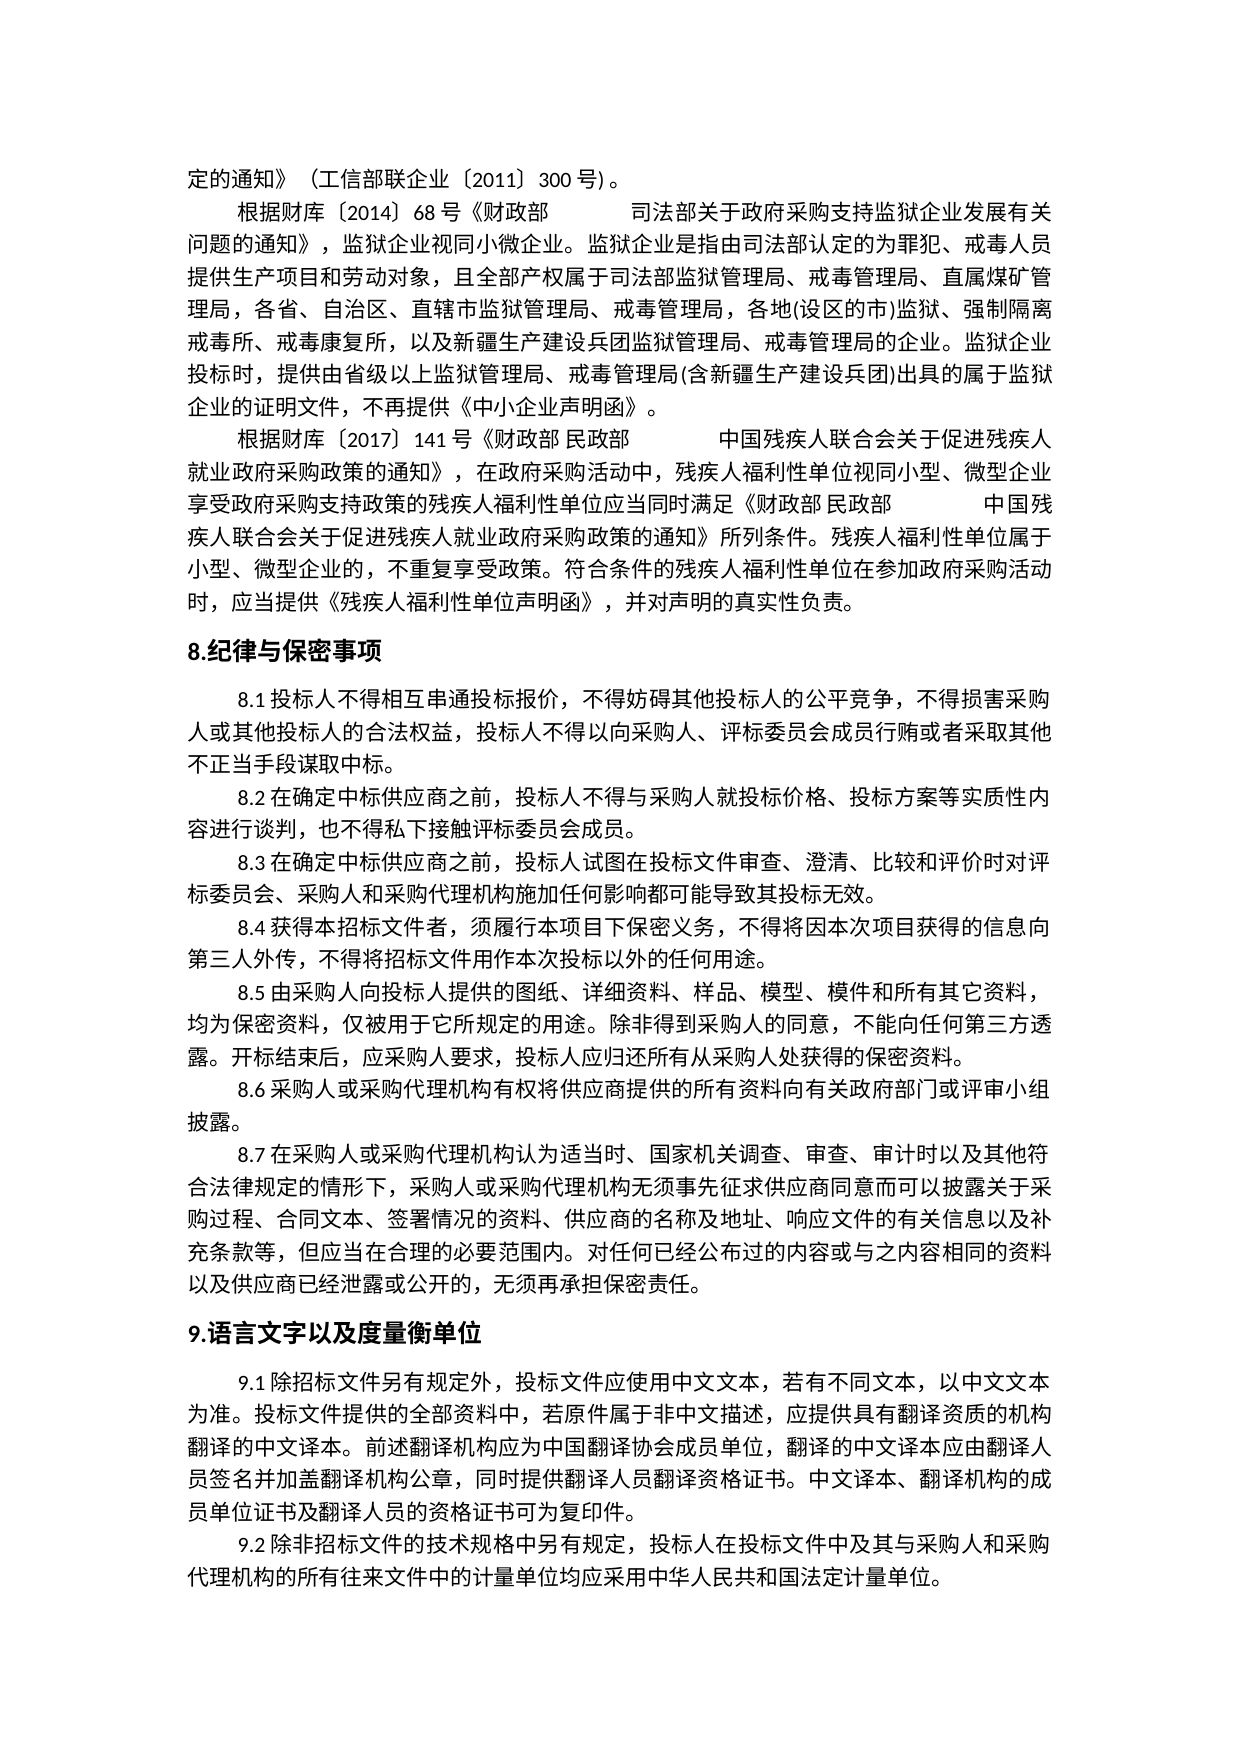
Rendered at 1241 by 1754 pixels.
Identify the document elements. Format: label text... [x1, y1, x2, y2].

text 根据财库〔2017〕141号《财政部 民政部 中国残疾人联合会关于促进残疾人就业政府采购政策的通知》，在政府采购活动中，残疾人福利性单位视同小型、微型企业，享受政府采购支持政策的残疾人福利性单位应当同时满足《财政部 民政部 中国残疾人联合会关于促进残疾人就业政府采购政策的通知》所列条件。残疾人福利性单位属于小型、微型企业的，不重复享受政策。符合条件的残疾人福利性单位在参加政府采购活动时，应当提供《残疾人福利性单位声明函》，并对声明的真实性负责。 [187, 422, 1053, 617]
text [187, 162, 1053, 194]
text 8.2在确定中标供应商之前，投标人不得与采购人就投标价格、投标方案等实质性内容进行谈判，也不得私下接触评标委员会成员。 [187, 779, 1053, 844]
text 8.6采购人或采购代理机构有权将供应商提供的所有资料向有关政府部门或评审小组披露。 [187, 1072, 1053, 1137]
text 8.3在确定中标供应商之前，投标人试图在投标文件审查、澄清、比较和评价时对评标委员会、采购人和采购代理机构施加任何影响都可能导致其投标无效。 [187, 844, 1053, 909]
text 8.4获得本招标文件者，须履行本项目下保密义务，不得将因本次项目获得的信息向第三人外传，不得将招标文件用作本次投标以外的任何用途。 [187, 909, 1053, 974]
text 8.1投标人不得相互串通投标报价，不得妨碍其他投标人的公平竞争，不得损害采购人或其他投标人的合法权益，投标人不得以向采购人、评标委员会成员行贿或者采取其他不正当手段谋取中标。 [187, 682, 1053, 779]
text 根据财库〔2014〕68号《财政部 司法部关于政府采购支持监狱企业发展有关问题的通知》，监狱企业视同小微企业。监狱企业是指由司法部认定的为罪犯、戒毒人员提供生产项目和劳动对象，且全部产权属于司法部监狱管理局、戒毒管理局、直属煤矿管理局，各省、自治区、直辖市监狱管理局、戒毒管理局，各地(设区的市)监狱、强制隔离戒毒所、戒毒康复所，以及新疆生产建设兵团监狱管理局、戒毒管理局的企业。监狱企业投标时，提供由省级以上监狱管理局、戒毒管理局(含新疆生产建设兵团)出具的属于监狱企业的证明文件，不再提供《中小企业声明函》。 [187, 194, 1053, 422]
text 9.1除招标文件另有规定外，投标文件应使用中文文本，若有不同文本，以中文文本为准。投标文件提供的全部资料中，若原件属于非中文描述，应提供具有翻译资质的机构翻译的中文译本。前述翻译机构应为中国翻译协会成员单位，翻译的中文译本应由翻译人员签名并加盖翻译机构公章，同时提供翻译人员翻译资格证书。中文译本、翻译机构的成员单位证书及翻译人员的资格证书可为复印件。 [187, 1364, 1053, 1527]
text 8.纪律与保密事项 [187, 617, 1053, 682]
text 8.5由采购人向投标人提供的图纸、详细资料、样品、模型、模件和所有其它资料，均为保密资料，仅被用于它所规定的用途。除非得到采购人的同意，不能向任何第三方透露。开标结束后，应采购人要求，投标人应归还所有从采购人处获得的保密资料。 [187, 974, 1053, 1072]
text 8.7在采购人或采购代理机构认为适当时、国家机关调查、审查、审计时以及其他符合法律规定的情形下，采购人或采购代理机构无须事先征求供应商同意而可以披露关于采购过程、合同文本、签署情况的资料、供应商的名称及地址、响应文件的有关信息以及补充条款等，但应当在合理的必要范围内。对任何已经公布过的内容或与之内容相同的资料，以及供应商已经泄露或公开的，无须再承担保密责任。 [187, 1137, 1053, 1299]
text 9.2除非招标文件的技术规格中另有规定，投标人在投标文件中及其与采购人和采购代理机构的所有往来文件中的计量单位均应采用中华人民共和国法定计量单位。 [187, 1527, 1053, 1592]
text 9.语言文字以及度量衡单位 [187, 1299, 1053, 1364]
